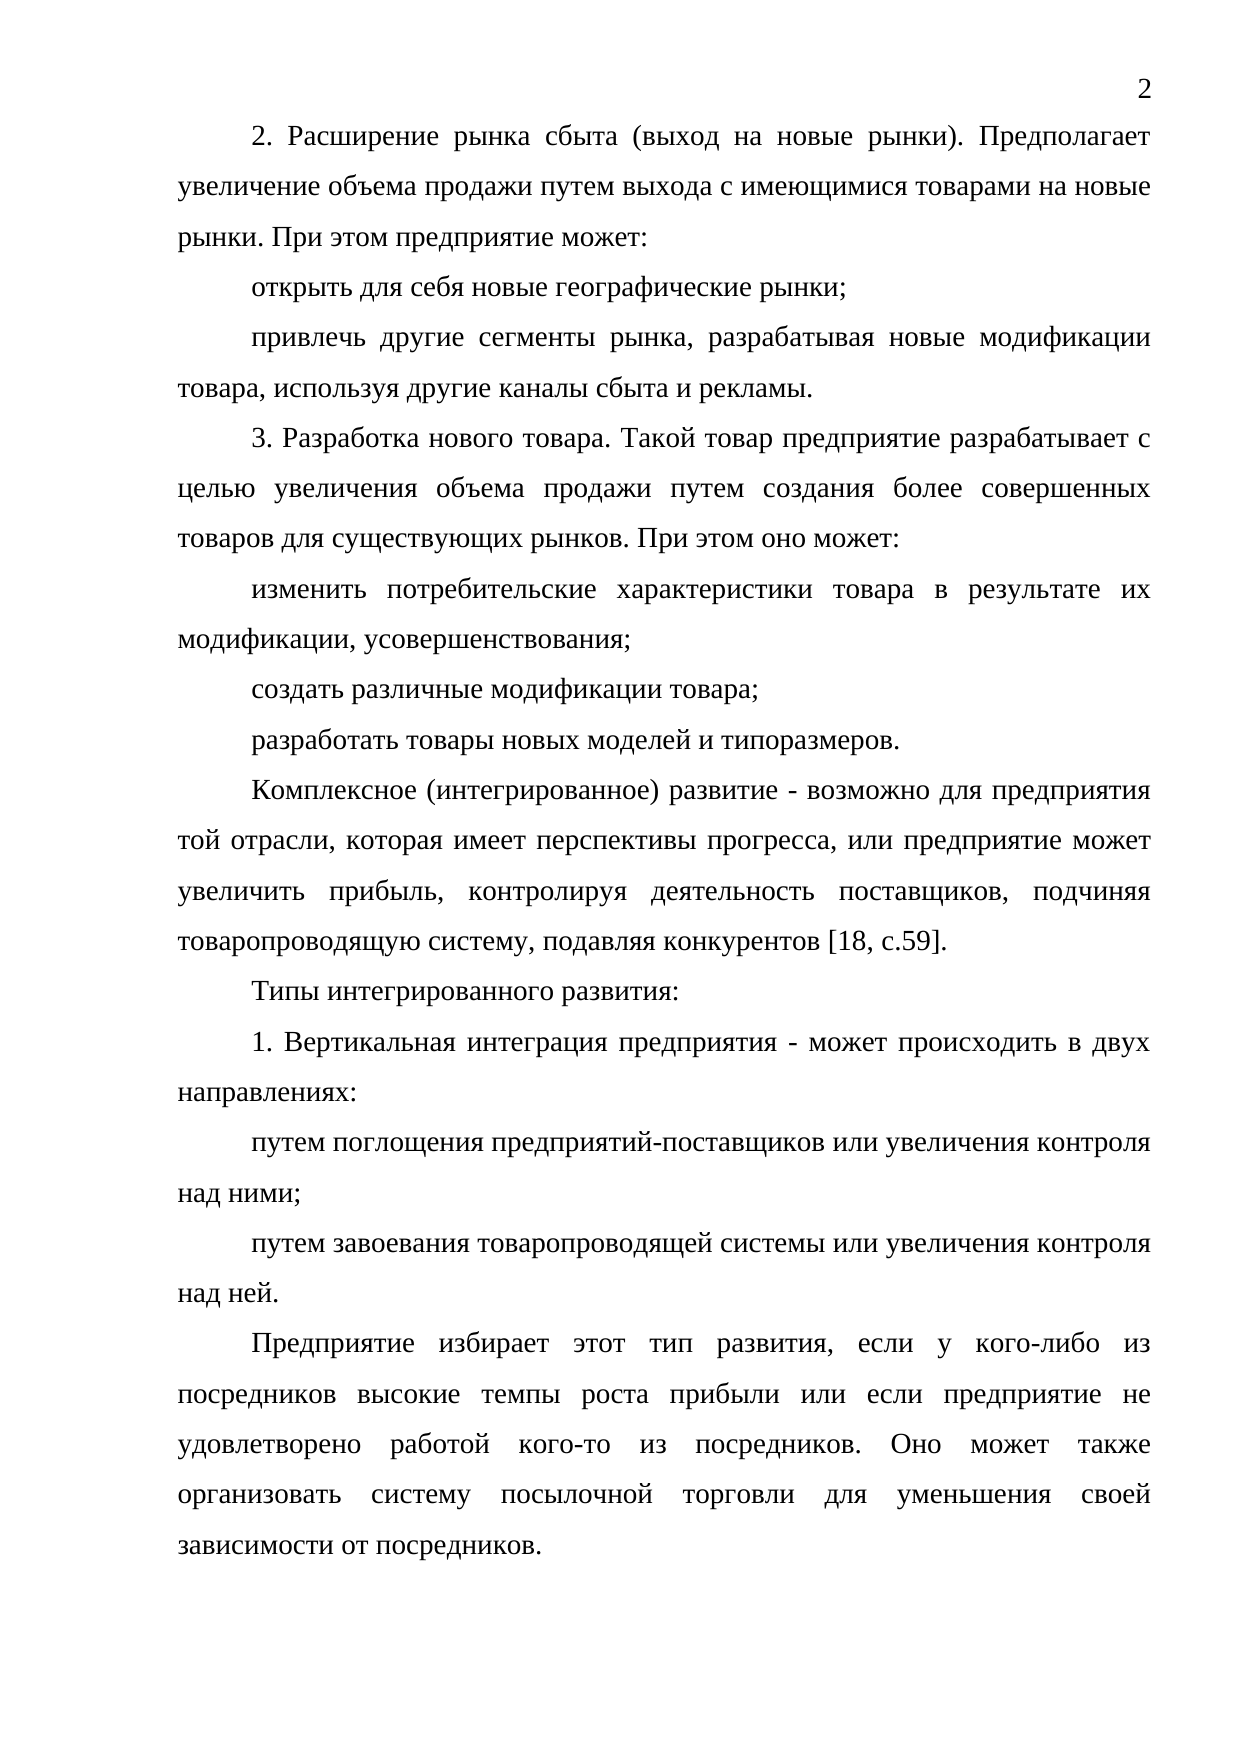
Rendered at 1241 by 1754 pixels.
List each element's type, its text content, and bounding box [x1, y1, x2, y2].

text Типы интегрированного развития: [177, 973, 1152, 1007]
text 3. Разработка нового товара. Такой товар предприятие разрабатывает с целью увеличения объема продажи путем создания более совершенных товаров для существующих рынков. При этом оно может: [177, 420, 1152, 554]
text разработать товары новых моделей и типоразмеров. [177, 722, 1152, 755]
text путем поглощения предприятий-поставщиков или увеличения контроля над ними; [177, 1124, 1152, 1208]
text Комплексное (интегрированное) развитие - возможно для предприятия той отрасли, которая имеет перспективы прогресса, или предприятие может увеличить прибыль, контролируя деятельность поставщиков, подчиняя товаропроводящую систему, подавляя конкурентов [18, c.59]. [177, 772, 1152, 957]
text создать различные модификации товара; [177, 672, 1152, 705]
text привлечь другие сегменты рынка, разрабатывая новые модификации товара, используя другие каналы сбыта и рекламы. [177, 319, 1152, 403]
text путем завоевания товаропроводящей системы или увеличения контроля над ней. [177, 1225, 1152, 1309]
text 1. Вертикальная интеграция предприятия - может происходить в двух направлениях: [177, 1024, 1152, 1108]
text открыть для себя новые географические рынки; [177, 269, 1152, 303]
text Предприятие избирает этот тип развития, если у кого-либо из посредников высокие темпы роста прибыли или если предприятие не удовлетворено работой кого-то из посредников. Оно может также организовать систему посылочной торговли для уменьшения своей зависимости от посредников. [177, 1326, 1152, 1560]
text изменить потребительские характеристики товара в результате их модификации, усовершенствования; [177, 571, 1152, 655]
text 2. Расширение рынка сбыта (выход на новые рынки). Предполагает увеличение объема продажи путем выхода с имеющимися товарами на новые рынки. При этом предприятие может: [177, 118, 1152, 252]
